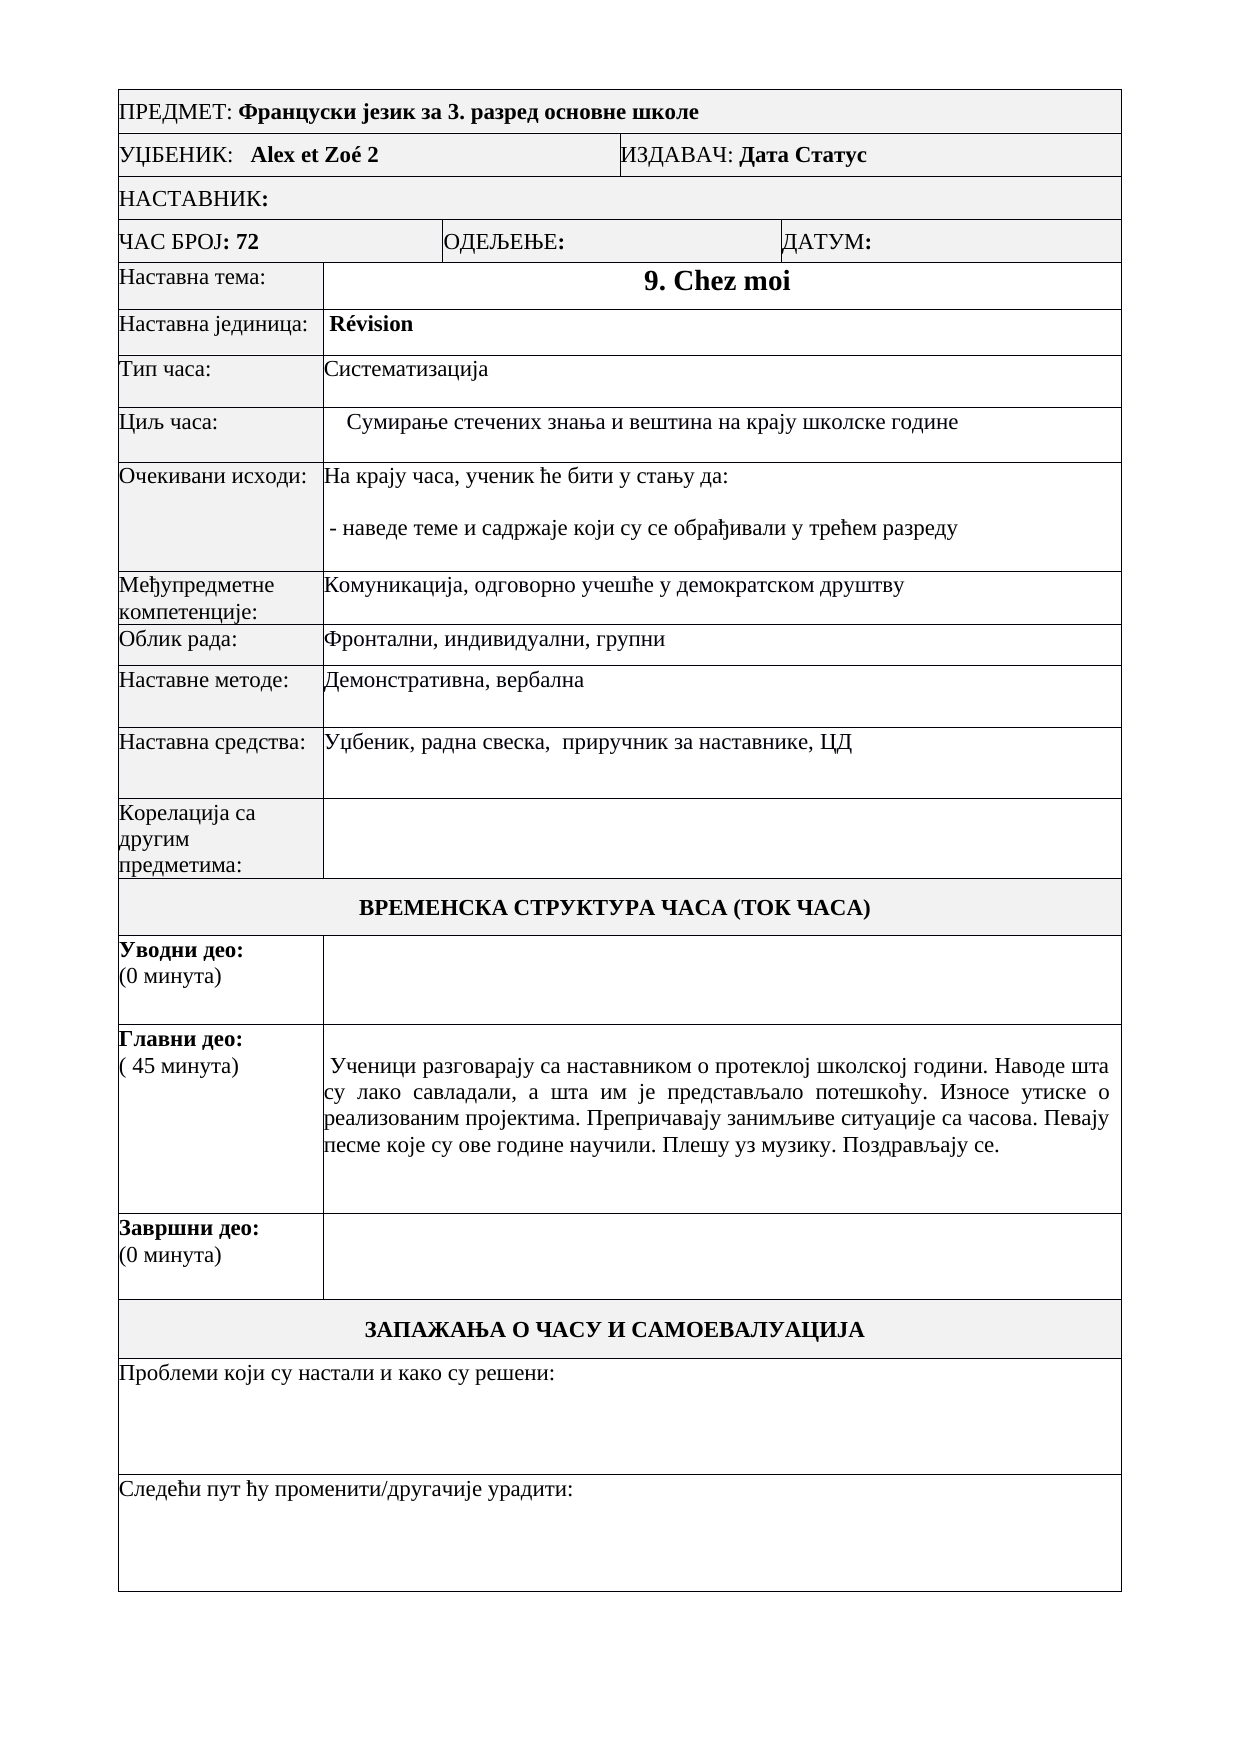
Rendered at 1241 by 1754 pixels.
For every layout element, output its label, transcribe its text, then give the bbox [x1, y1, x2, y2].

table_cell [324, 936, 1121, 1024]
table_header ПРЕДМЕТ: Француски језик за 3. разред основне школе [119, 90, 1121, 132]
table_cell ОДЕЉЕЊЕ: [443, 220, 781, 262]
table_cell ИЗДАВАЧ: Дата Статус [621, 134, 1121, 176]
table_cell На крају часа, ученик ће бити у стању да: - наведе теме и садржаје који су се обрађивали у трећем разреду [324, 463, 1121, 571]
table_cell Фронтални, индивидуални, групни [324, 625, 1121, 665]
table_cell Ученици разговарају са наставником о протеклој школској години. Наводе шта су лако савладали, а шта им је представљало потешкоћу. Износе утиске о реализованим пројектима. Препричавају занимљиве ситуације са часова. Певају песме које су ове године научили. Плешу уз музику. Поздрављају се. [324, 1025, 1121, 1213]
table_cell НАСТАВНИК: [119, 177, 1121, 219]
table_cell ДАТУМ: [782, 220, 1121, 262]
table_cell Корелација са другим предметима: [119, 799, 323, 878]
table_cell ЗАПАЖАЊА О ЧАСУ И САМОЕВАЛУАЦИЈА [119, 1300, 1121, 1358]
table_cell Уводни део: (0 минута) [119, 936, 323, 1024]
table_cell Завршни део: (0 минута) [119, 1214, 323, 1299]
table_cell Међупредметне компетенције: [119, 572, 323, 624]
table_cell Демонстративна, вербална [324, 666, 1121, 727]
table_cell [324, 1214, 1121, 1299]
table_cell Следећи пут ћу променити/другачије урадити: [119, 1475, 1121, 1591]
table_cell УЏБЕНИК: Alex et Zoé 2 [119, 134, 620, 176]
table_cell Наставна јединица: [119, 310, 323, 354]
table_cell Проблеми који су настали и како су решени: [119, 1359, 1121, 1474]
table_cell Тип часа: [119, 356, 323, 407]
table_cell [324, 799, 1121, 878]
table_cell Наставне методе: [119, 666, 323, 727]
table_cell Сумирање стечених знања и вештина на крају школске године [324, 408, 1121, 462]
table_cell Уџбеник, радна свеска, приручник за наставнике, ЦД [324, 728, 1121, 798]
table_cell Систематизација [324, 356, 1121, 407]
table_cell Очекивани исходи: [119, 463, 323, 571]
table_cell Облик рада: [119, 625, 323, 665]
table_cell Наставна тема: [119, 263, 323, 309]
table_cell 9. Chez moi [324, 263, 1121, 309]
table_cell Révision [324, 310, 1121, 354]
table_cell Комуникација, одговорно учешће у демократском друштву [324, 572, 1121, 624]
table_cell Циљ часа: [119, 408, 323, 462]
table_cell ВРЕМЕНСКА СТРУКТУРА ЧАСА (ТОК ЧАСА) [119, 879, 1121, 935]
table_cell ЧАС БРОЈ: 72 [119, 220, 442, 262]
table_cell Наставна средства: [119, 728, 323, 798]
table_cell Главни део: ( 45 минута) [119, 1025, 323, 1213]
